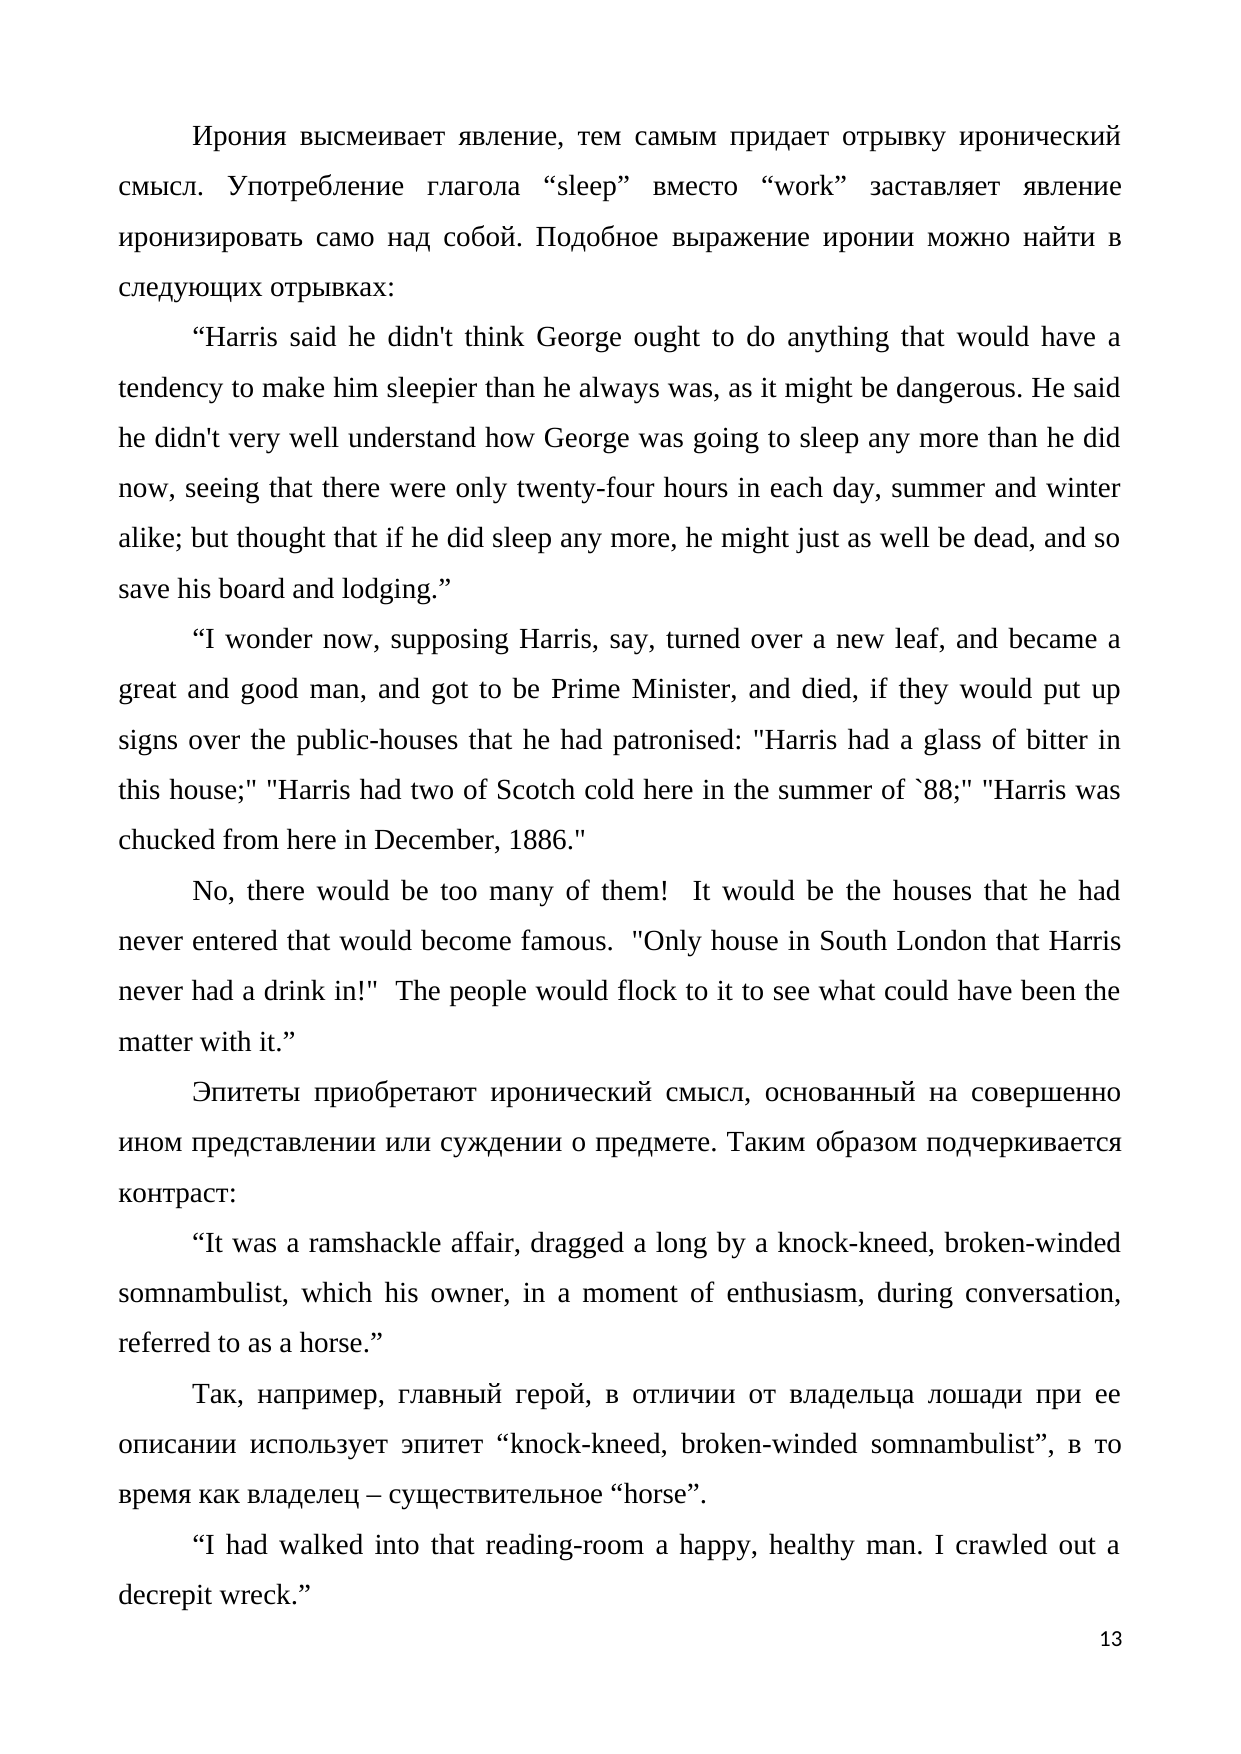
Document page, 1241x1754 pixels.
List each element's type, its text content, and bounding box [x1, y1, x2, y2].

text “Harris said he didn't think George ought to do anything that would have a tendency to make him sleepier than he always was, as it might be dangerous. He said he didn't very well understand how George was going to sleep any more than he did now, seeing that there were only twenty-four hours in each day, summer and winter alike; but thought that if he did sleep any more, he might just as well be dead, and so save his board and lodging.” [118, 319, 1122, 604]
text Ирония высмеивает явление, тем самым придает отрывку иронический смысл. Употребление глагола “sleep” вместо “work” заставляет явление иронизировать само над собой. Подобное выражение иронии можно найти в следующих отрывках: [118, 118, 1122, 303]
text No, there would be too many of them! It would be the houses that he had never entered that would become famous. "Only house in South London that Harris never had a drink in!" The people would flock to it to see what could have been the matter with it.” [118, 873, 1122, 1057]
text “I had walked into that reading-room a happy, healthy man. I crawled out a decrepit wreck.” [118, 1527, 1122, 1611]
text Эпитеты приобретают иронический смысл, основанный на совершенно ином представлении или суждении о предмете. Таким образом подчеркивается контраст: [118, 1074, 1122, 1208]
text Так, например, главный герой, в отличии от владельца лошади при ее описании использует эпитет “knock-kneed, broken-winded somnambulist”, в то время как владелец – существительное “horse”. [118, 1376, 1122, 1510]
text “I wonder now, supposing Harris, say, turned over a new leaf, and became a great and good man, and got to be Prime Minister, and died, if they would put up signs over the public-houses that he had patronised: "Harris had a glass of bitter in this house;" "Harris had two of Scotch cold here in the summer of `88;" "Harris was chucked from here in December, 1886." [118, 621, 1122, 856]
text “It was a ramshackle affair, dragged a long by a knock-kneed, broken-winded somnambulist, which his owner, in a moment of enthusiasm, during conversation, referred to as a horse.” [118, 1225, 1122, 1359]
